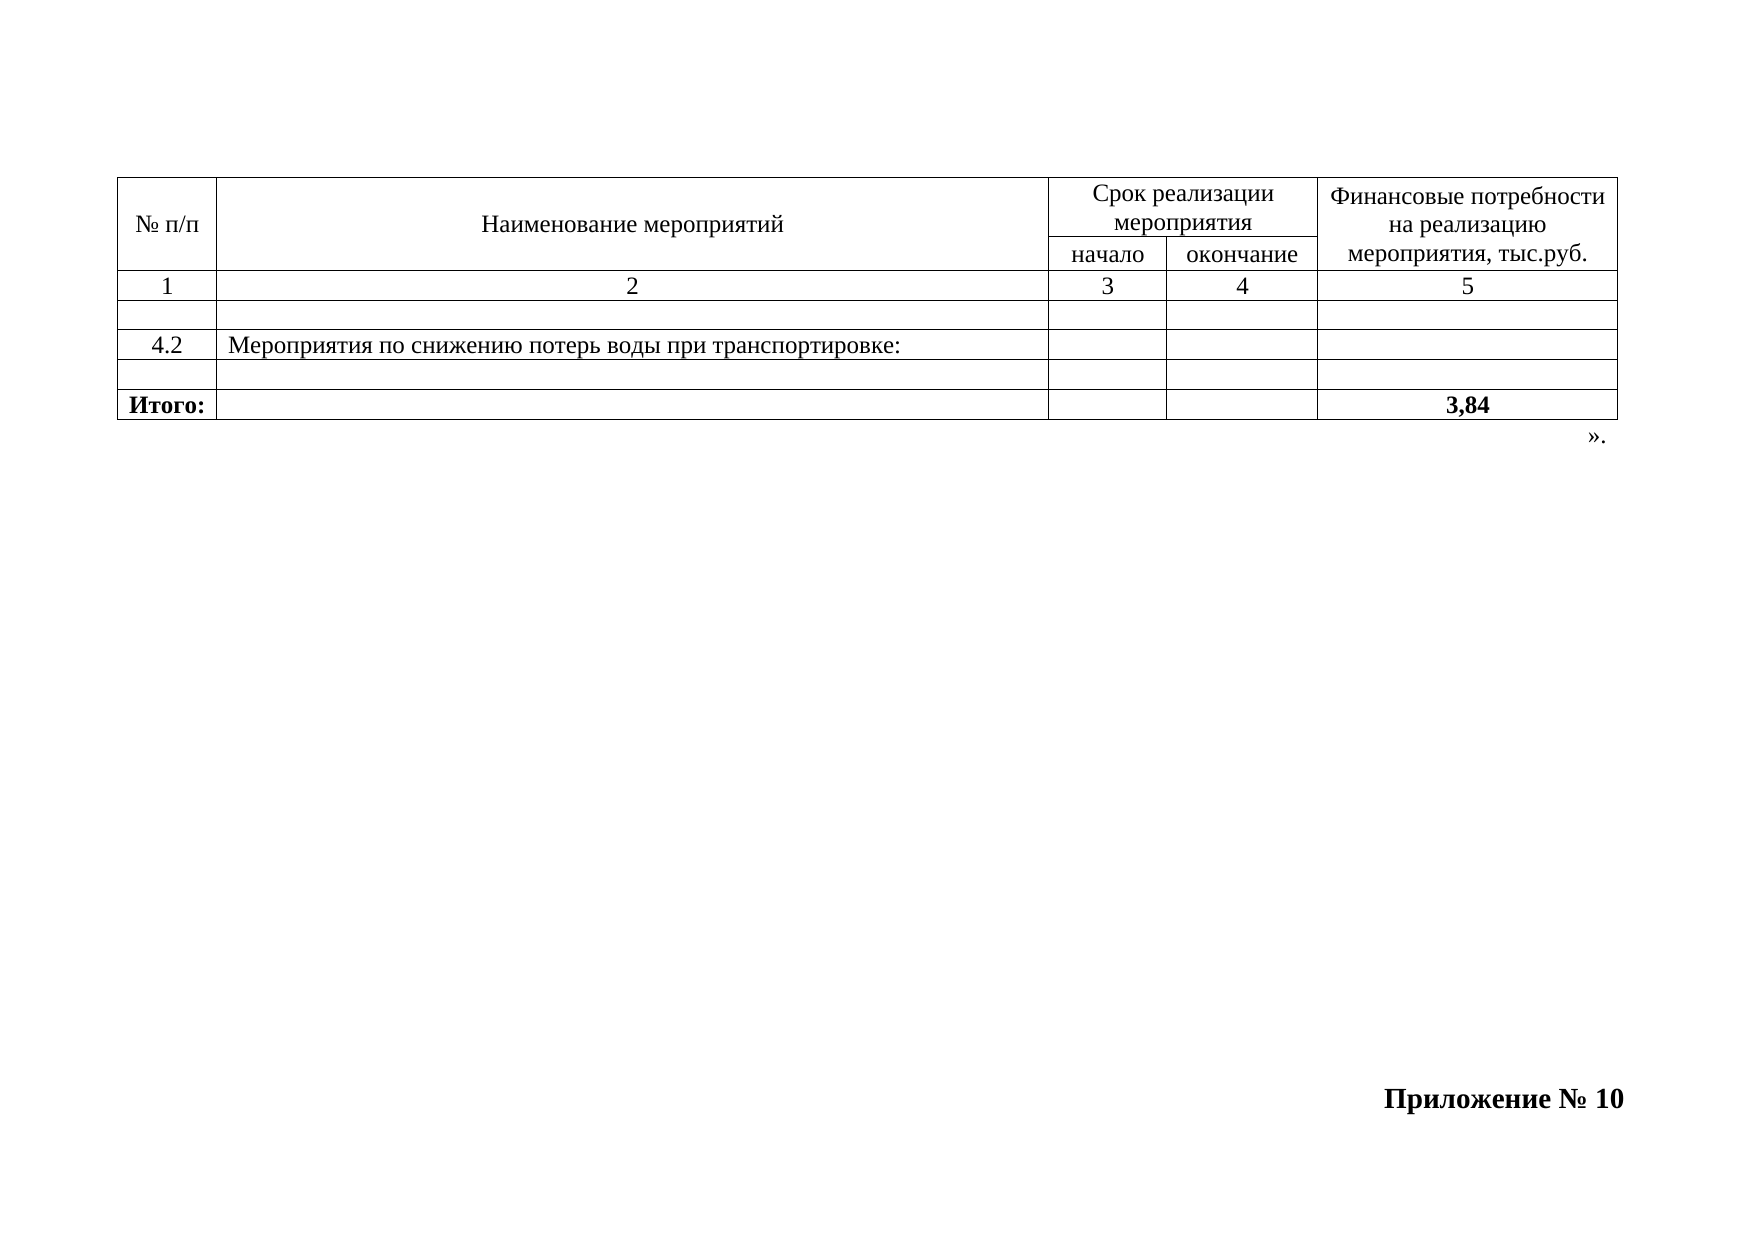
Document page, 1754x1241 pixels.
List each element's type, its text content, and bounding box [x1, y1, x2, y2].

text ». [118, 420, 1606, 448]
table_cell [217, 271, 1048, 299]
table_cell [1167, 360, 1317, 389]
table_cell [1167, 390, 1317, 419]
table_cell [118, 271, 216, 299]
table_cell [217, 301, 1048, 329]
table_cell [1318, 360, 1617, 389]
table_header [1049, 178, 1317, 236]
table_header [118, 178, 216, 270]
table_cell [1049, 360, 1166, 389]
text Приложение № 10 [118, 1081, 1624, 1114]
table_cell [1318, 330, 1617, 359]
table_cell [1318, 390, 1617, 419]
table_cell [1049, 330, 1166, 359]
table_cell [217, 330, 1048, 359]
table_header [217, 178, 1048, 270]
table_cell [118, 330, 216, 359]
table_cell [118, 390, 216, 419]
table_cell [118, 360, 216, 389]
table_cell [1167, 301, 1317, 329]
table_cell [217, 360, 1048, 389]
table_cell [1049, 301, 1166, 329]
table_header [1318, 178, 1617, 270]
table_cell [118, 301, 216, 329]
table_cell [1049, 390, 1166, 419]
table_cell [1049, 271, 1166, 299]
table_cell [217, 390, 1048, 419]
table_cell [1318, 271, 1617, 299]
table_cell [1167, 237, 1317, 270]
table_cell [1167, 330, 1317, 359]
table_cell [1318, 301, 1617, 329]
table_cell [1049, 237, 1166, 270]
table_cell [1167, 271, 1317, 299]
